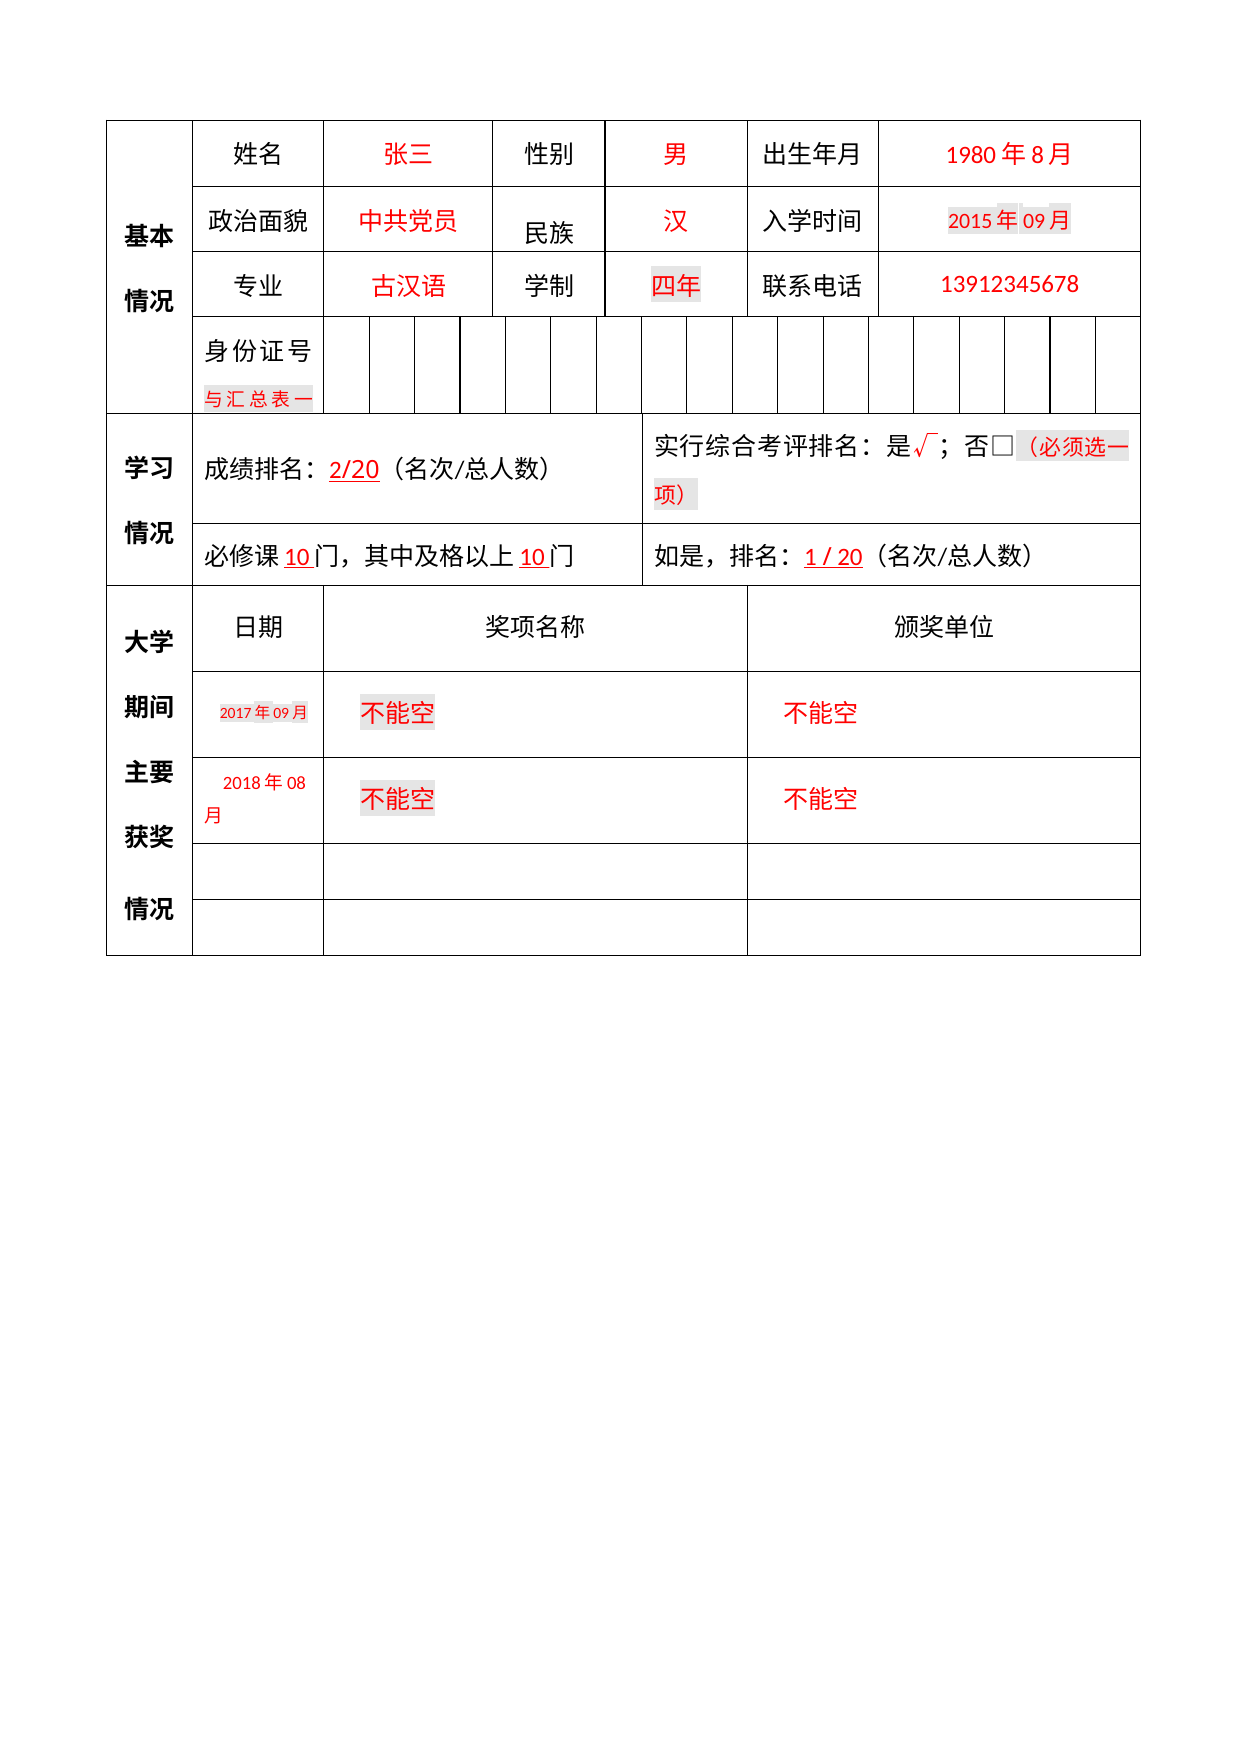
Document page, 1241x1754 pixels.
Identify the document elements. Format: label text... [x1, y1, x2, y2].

table_cell 中共党员 [324, 187, 492, 251]
table_cell [687, 317, 732, 413]
table_header 1980年8月 [879, 121, 1140, 186]
table_cell [324, 844, 747, 899]
table_cell 民族 [493, 187, 604, 251]
table_cell [461, 317, 505, 413]
table_cell 大学期间主要获奖 情况 [107, 586, 192, 955]
table_header 出生年月 [748, 121, 878, 186]
table_cell 学制 [493, 252, 604, 316]
table_cell 2018年08月 [193, 758, 323, 843]
table_cell 奖项名称 [324, 586, 747, 671]
table_header 基本情况 [107, 121, 192, 413]
table_cell [370, 317, 414, 413]
table_cell 如是，排名：1 / 20（名次/总人数） [643, 524, 1140, 585]
table_cell 实行综合考评排名：是√；否□（必须选一项） [643, 414, 1140, 522]
table_cell [551, 317, 596, 413]
table_cell [506, 317, 550, 413]
table_cell [824, 317, 868, 413]
table_cell [733, 317, 777, 413]
table_header 姓名 [193, 121, 323, 186]
table_cell [748, 844, 1140, 899]
table_cell [324, 317, 369, 413]
table_cell [193, 900, 323, 955]
table_cell 颁奖单位 [748, 586, 1140, 671]
table_cell [324, 900, 747, 955]
table_cell 2015年09月 [879, 187, 1140, 251]
table_cell [193, 844, 323, 899]
table_cell [642, 317, 686, 413]
table_cell 学习情况 [107, 414, 192, 585]
table_header 男 [606, 121, 747, 186]
table_cell 不能空 [748, 758, 1140, 843]
table_cell [748, 900, 1140, 955]
table_cell 不能空 [748, 672, 1140, 757]
table_cell [415, 317, 459, 413]
table_cell [914, 317, 959, 413]
table_cell [960, 317, 1004, 413]
table_cell 联系电话 [748, 252, 878, 316]
table_cell 身份证号与汇总表一致不要写错 [193, 317, 323, 413]
table_cell 专业 [193, 252, 323, 316]
table_cell 2017年09月 [193, 672, 323, 757]
table_cell 政治面貌 [193, 187, 323, 251]
table_cell [1051, 317, 1095, 413]
table_cell [869, 317, 913, 413]
table_cell 古汉语 [324, 252, 492, 316]
table_cell 四年 [606, 252, 747, 316]
table_header 性别 [493, 121, 604, 186]
table_cell 日期 [193, 586, 323, 671]
table_cell 成绩排名：2/20（名次/总人数） [193, 414, 642, 522]
table_cell 13912345678 [879, 252, 1140, 316]
table_cell 不能空 [324, 758, 747, 843]
table_cell [1096, 317, 1140, 413]
table_cell 不能空 [324, 672, 747, 757]
table_cell 汉 [606, 187, 747, 251]
table_cell 必修课10门，其中及格以上10门 [193, 524, 642, 585]
table_cell [597, 317, 641, 413]
table_header 张三 [324, 121, 492, 186]
table_cell [1005, 317, 1049, 413]
table_cell 入学时间 [748, 187, 878, 251]
table_cell [778, 317, 823, 413]
